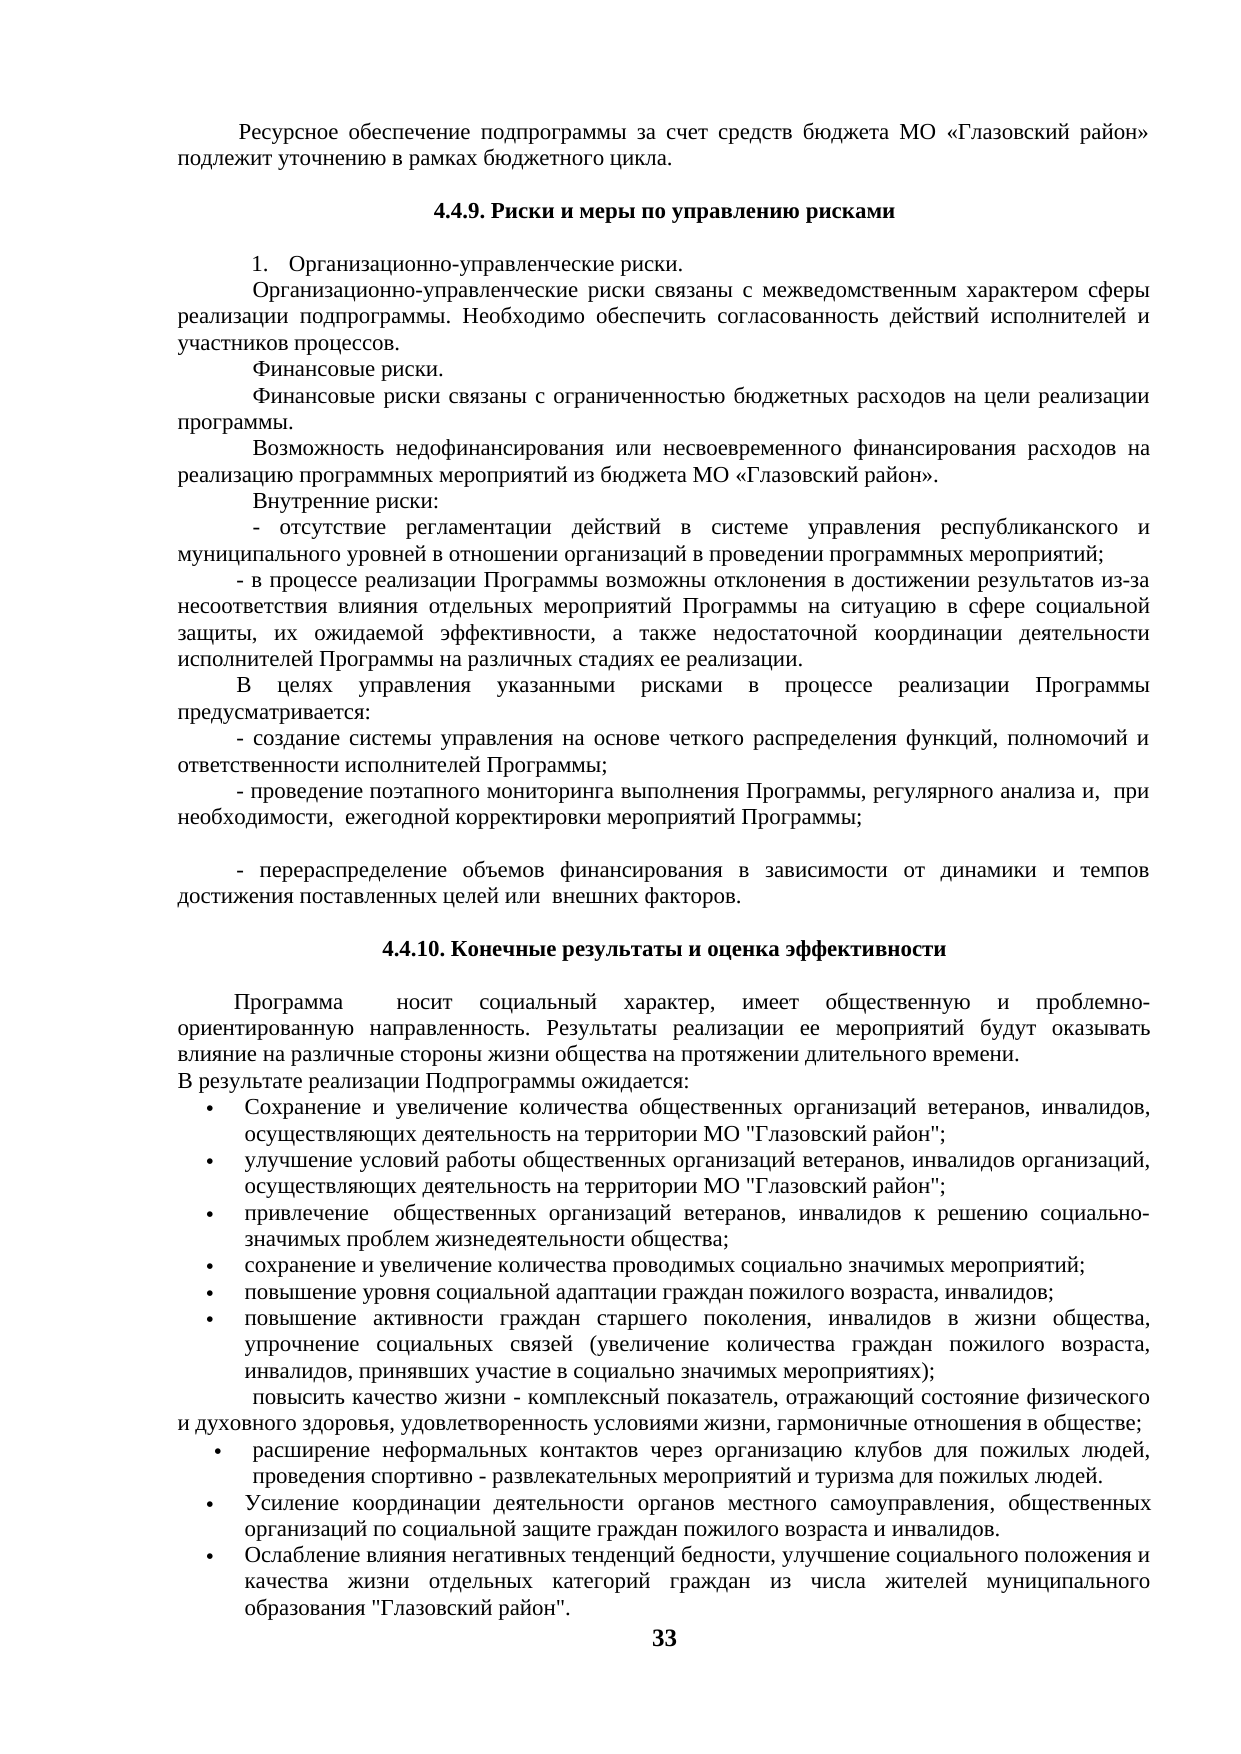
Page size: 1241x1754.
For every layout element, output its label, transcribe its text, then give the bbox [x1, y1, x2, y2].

list повышение уровня социальной адаптации граждан пожилого возраста, инвалидов; [207, 1278, 1152, 1304]
text - проведение поэтапного мониторинга выполнения Программы, регулярного анализа и, при необходимости, ежегодной корректировки мероприятий Программы; [177, 777, 1152, 830]
text Организационно-управленческие риски связаны с межведомственным характером сферы реализации подпрограммы. Необходимо обеспечить согласованность действий исполнителей и участников процессов. [177, 276, 1152, 355]
list Ослабление влияния негативных тенденций бедности, улучшение социального положения и качества жизни отдельных категорий граждан из числа жителей муниципального образования "Глазовский район". [207, 1541, 1152, 1620]
text - в процессе реализации Программы возможны отклонения в достижении результатов из-за несоответствия влияния отдельных мероприятий Программы на ситуацию в сфере социальной защиты, их ожидаемой эффективности, а также недостаточной координации деятельности исполнителей Программы на различных стадиях ее реализации. [177, 566, 1152, 672]
list улучшение условий работы общественных организаций ветеранов, инвалидов организаций, осуществляющих деятельность на территории МО "Глазовский район"; [207, 1146, 1152, 1199]
text - создание системы управления на основе четкого распределения функций, полномочий и ответственности исполнителей Программы; [177, 724, 1152, 777]
text В результате реализации Подпрограммы ожидается: [177, 1067, 1152, 1093]
text В целях управления указанными рисками в процессе реализации Программы предусматривается: [177, 672, 1152, 724]
list расширение неформальных контактов через организацию клубов для пожилых людей, проведения спортивно - развлекательных мероприятий и туризма для пожилых людей. [215, 1436, 1152, 1488]
text Возможность недофинансирования или несвоевременного финансирования расходов на реализацию программных мероприятий из бюджета МО «Глазовский район». [177, 434, 1152, 487]
text Внутренние риски: [177, 487, 1152, 513]
list сохранение и увеличение количества проводимых социально значимых мероприятий; [207, 1251, 1152, 1278]
list Сохранение и увеличение количества общественных организаций ветеранов, инвалидов, осуществляющих деятельность на территории МО "Глазовский район"; [207, 1093, 1152, 1146]
text - отсутствие регламентации действий в системе управления республиканского и муниципального уровней в отношении организаций в проведении программных мероприятий; [177, 513, 1152, 566]
text 4.4.9. Риски и меры по управлению рисками [177, 197, 1152, 223]
list Усиление координации деятельности органов местного самоуправления, общественных организаций по социальной защите граждан пожилого возраста и инвалидов. [207, 1488, 1152, 1541]
text Ресурсное обеспечение подпрограммы за счет средств бюджета МО «Глазовский район» подлежит уточнению в рамках бюджетного цикла. [177, 118, 1152, 171]
list повышение активности граждан старшего поколения, инвалидов в жизни общества, упрочнение социальных связей (увеличение количества граждан пожилого возраста, инвалидов, принявших участие в социально значимых мероприятиях); [207, 1304, 1152, 1383]
text Финансовые риски. [177, 355, 1152, 382]
list привлечение общественных организаций ветеранов, инвалидов к решению социально-значимых проблем жизнедеятельности общества; [207, 1199, 1152, 1251]
list Организационно-управленческие риски. [251, 250, 1152, 276]
text - перераспределение объемов финансирования в зависимости от динамики и темпов достижения поставленных целей или внешних факторов. [177, 856, 1152, 909]
text 4.4.10. Конечные результаты и оценка эффективности [177, 935, 1152, 961]
text повысить качество жизни - комплексный показатель, отражающий состояние физического и духовного здоровья, удовлетворенность условиями жизни, гармоничные отношения в обществе; [177, 1383, 1152, 1436]
text Программа носит социальный характер, имеет общественную и проблемно-ориентированную направленность. Результаты реализации ее мероприятий будут оказывать влияние на различные стороны жизни общества на протяжении длительного времени. [177, 988, 1152, 1067]
text Финансовые риски связаны с ограниченностью бюджетных расходов на цели реализации программы. [177, 382, 1152, 434]
